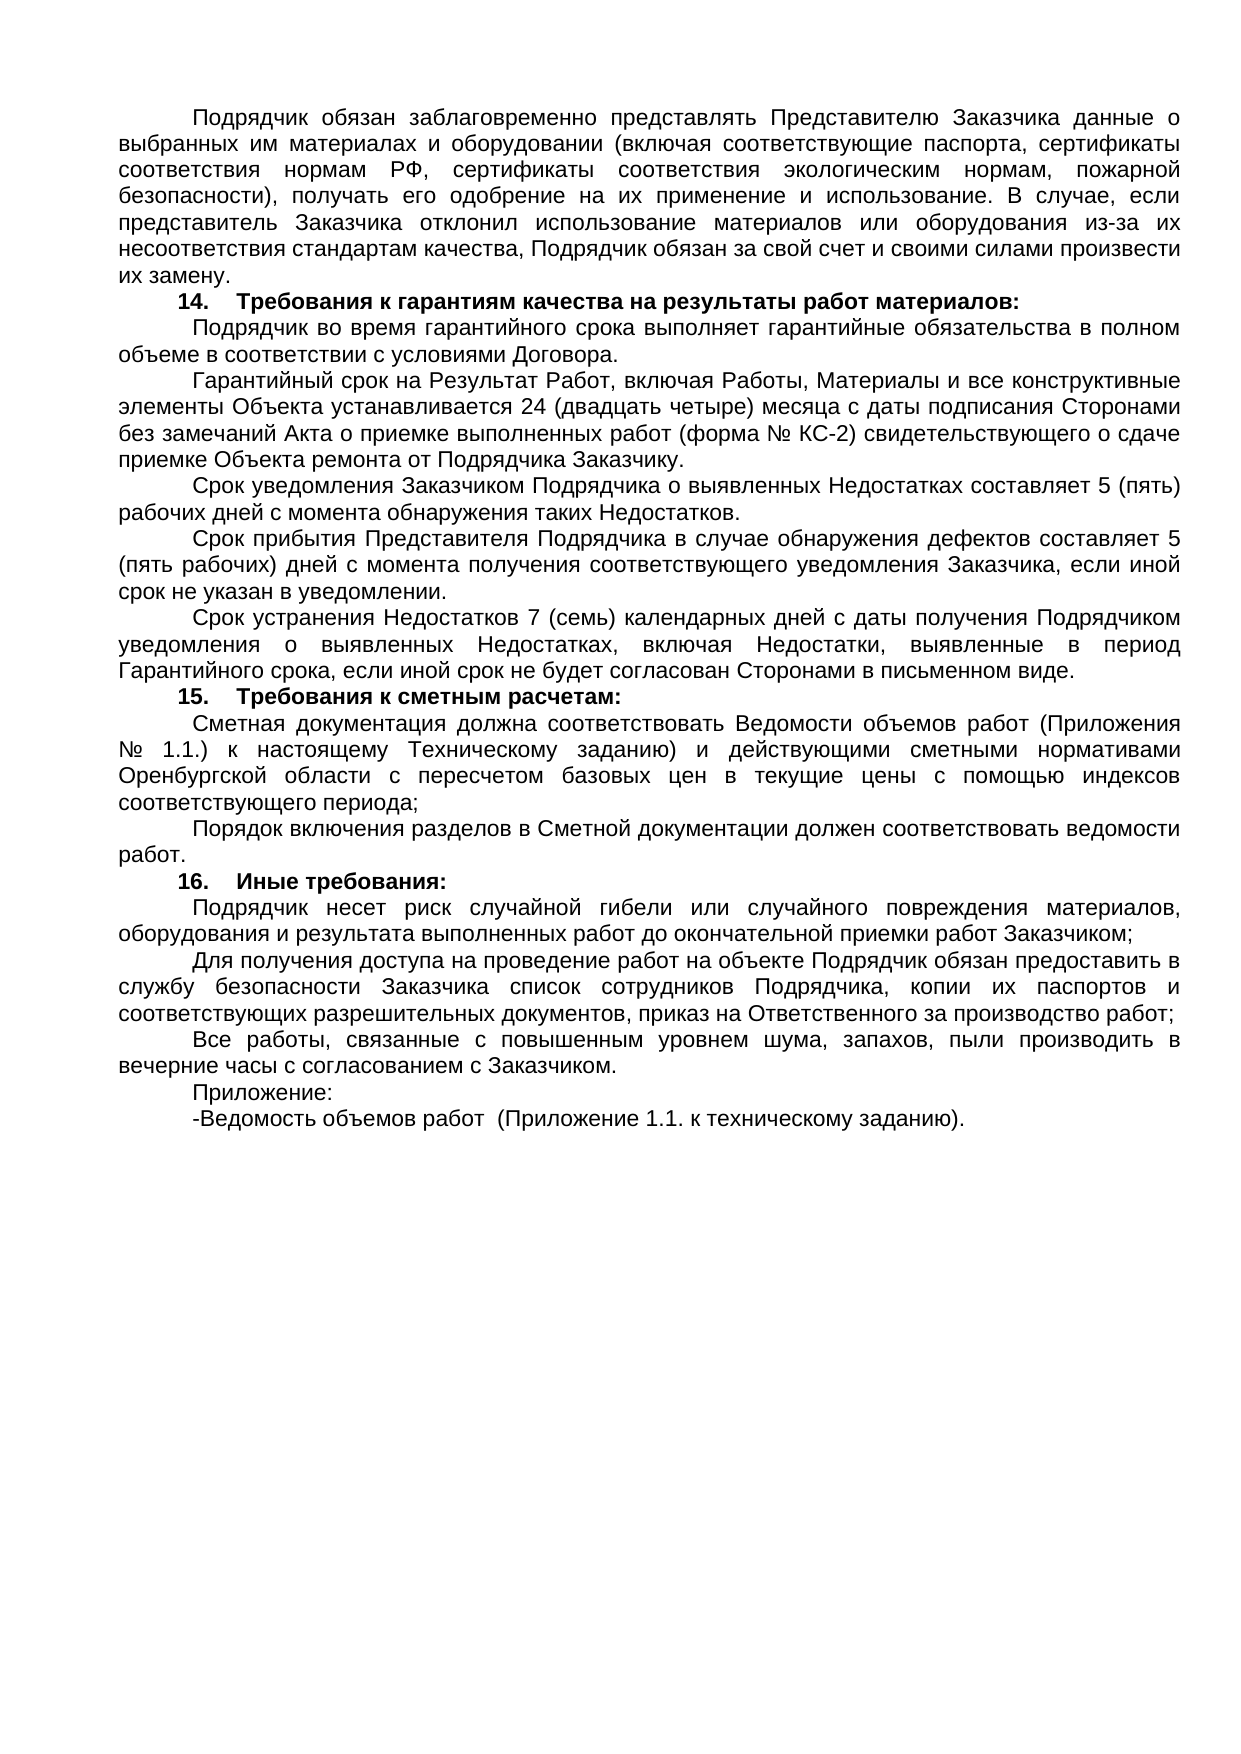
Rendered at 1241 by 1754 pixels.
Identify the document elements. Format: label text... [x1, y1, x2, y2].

text Подрядчик во время гарантийного срока выполняет гарантийные обязательства в полном объеме в соответствии с условиями Договора. [118, 314, 1181, 367]
text -Ведомость объемов работ (Приложение 1.1. к техническому заданию). [118, 1105, 1181, 1131]
text Подрядчик несет риск случайной гибели или случайного повреждения материалов, оборудования и результата выполненных работ до окончательной приемки работ Заказчиком; [118, 894, 1181, 947]
text Порядок включения разделов в Сметной документации должен соответствовать ведомости работ. [118, 815, 1181, 868]
list Требования к сметным расчетам: [118, 683, 1181, 709]
text Сметная документация должна соответствовать Ведомости объемов работ (Приложения № 1.1.) к настоящему Техническому заданию) и действующими сметными нормативами Оренбургской области с пересчетом базовых цен в текущие цены с помощью индексов соответствующего периода; [118, 709, 1181, 815]
text Срок устранения Недостатков 7 (семь) календарных дней с даты получения Подрядчиком уведомления о выявленных Недостатках, включая Недостатки, выявленные в период Гарантийного срока, если иной срок не будет согласован Сторонами в письменном виде. [118, 604, 1181, 683]
list Требования к гарантиям качества на результаты работ материалов: [118, 288, 1181, 314]
text Все работы, связанные с повышенным уровнем шума, запахов, пыли производить в вечерние часы с согласованием с Заказчиком. [118, 1026, 1181, 1078]
text Приложение: [118, 1078, 1181, 1105]
text Срок прибытия Представителя Подрядчика в случае обнаружения дефектов составляет 5 (пять рабочих) дней с момента получения соответствующего уведомления Заказчика, если иной срок не указан в уведомлении. [118, 525, 1181, 604]
text Для получения доступа на проведение работ на объекте Подрядчик обязан предоставить в службу безопасности Заказчика список сотрудников Подрядчика, копии их паспортов и соответствующих разрешительных документов, приказ на Ответственного за производство работ; [118, 947, 1181, 1026]
text Срок уведомления Заказчиком Подрядчика о выявленных Недостатках составляет 5 (пять) рабочих дней с момента обнаружения таких Недостатков. [118, 472, 1181, 525]
list Иные требования: [118, 868, 1181, 894]
text Подрядчик обязан заблаговременно представлять Представителю Заказчика данные о выбранных им материалах и оборудовании (включая соответствующие паспорта, сертификаты соответствия нормам РФ, сертификаты соответствия экологическим нормам, пожарной безопасности), получать его одобрение на их применение и использование. В случае, если представитель Заказчика отклонил использование материалов или оборудования из-за их несоответствия стандартам качества, Подрядчик обязан за свой счет и своими силами произвести их замену. [118, 103, 1181, 288]
text Гарантийный срок на Результат Работ, включая Работы, Материалы и все конструктивные элементы Объекта устанавливается 24 (двадцать четыре) месяца с даты подписания Сторонами без замечаний Акта о приемке выполненных работ (форма № КС-2) свидетельствующего о сдаче приемке Объекта ремонта от Подрядчика Заказчику. [118, 367, 1181, 472]
